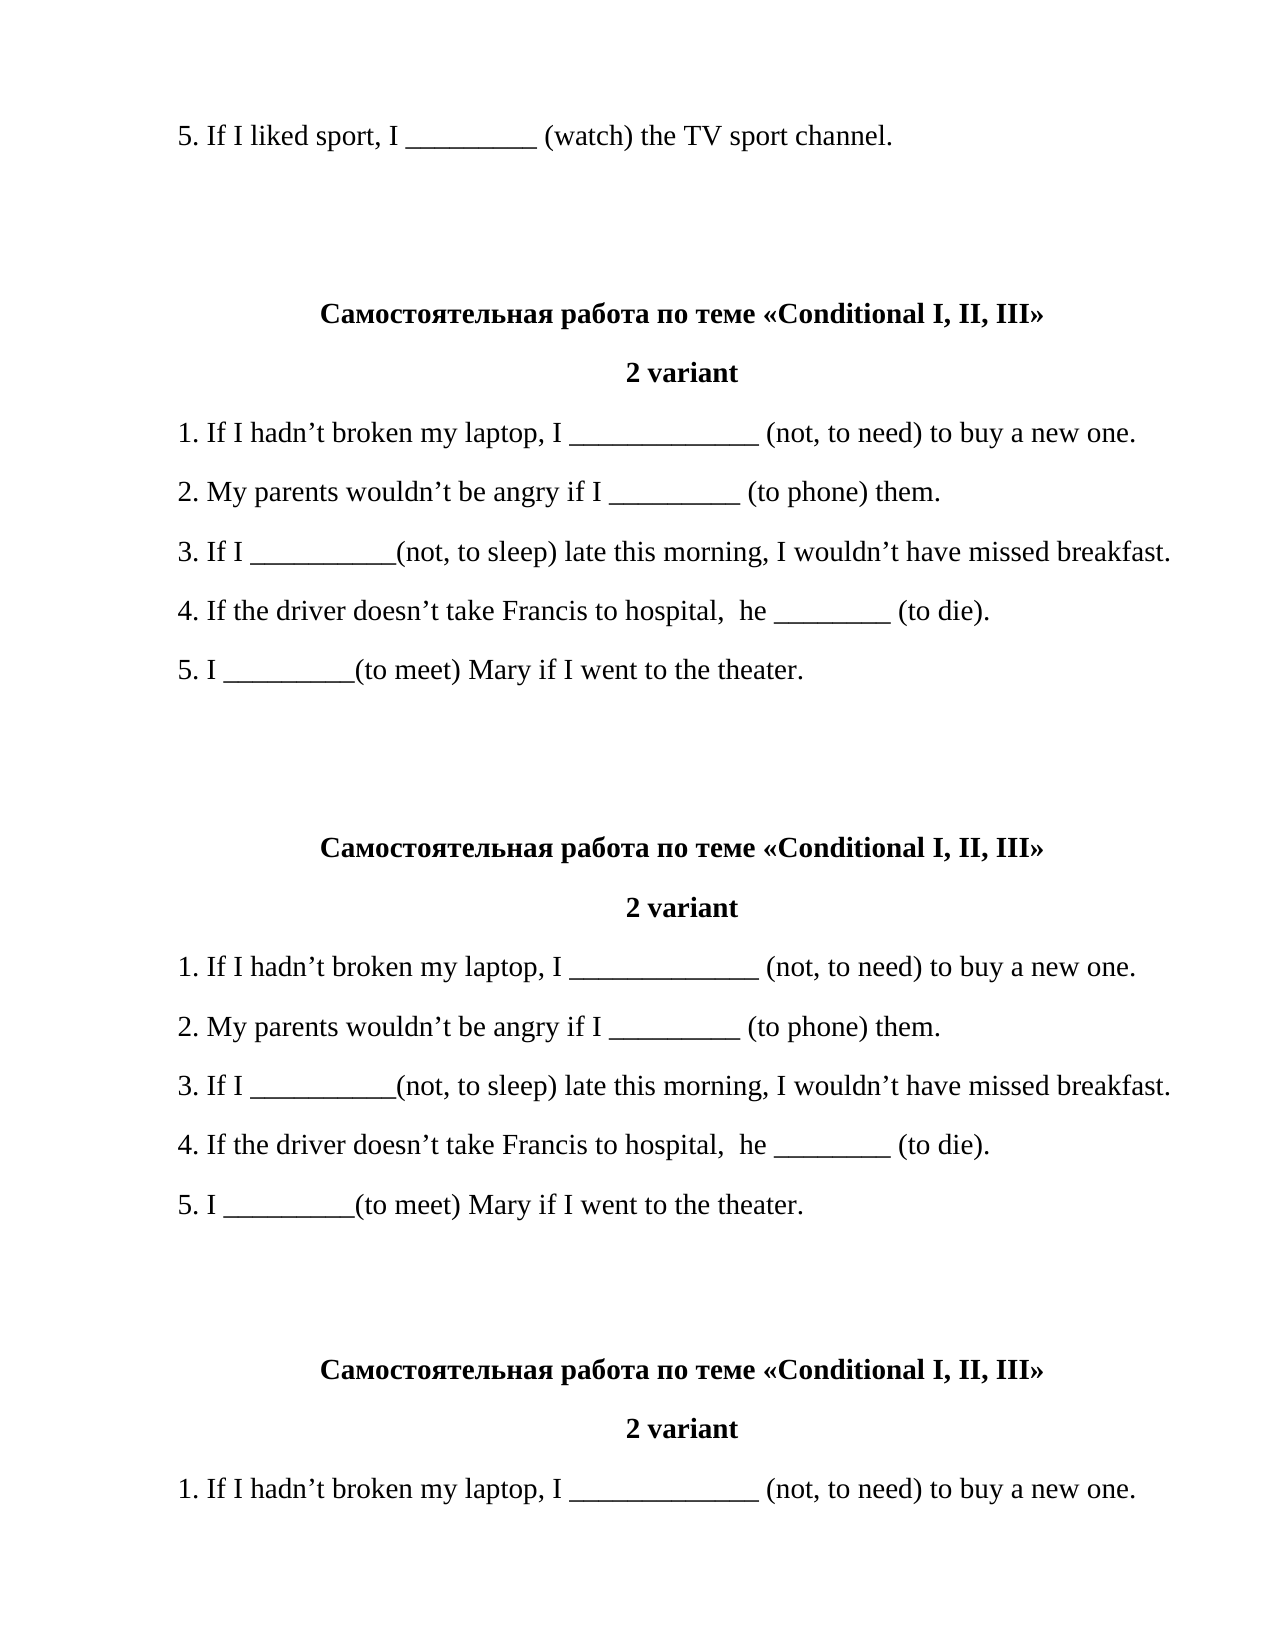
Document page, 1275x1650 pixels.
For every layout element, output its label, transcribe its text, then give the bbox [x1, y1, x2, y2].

text 5. I _________(to meet) Mary if I went to the theater. [177, 652, 1186, 686]
text 1. If I hadn’t broken my laptop, I _____________ (not, to need) to buy a new one. [177, 1471, 1186, 1504]
text 1. If I hadn’t broken my laptop, I _____________ (not, to need) to buy a new one. [177, 949, 1186, 983]
text 2 variant [177, 356, 1186, 389]
text 1. If I hadn’t broken my laptop, I _____________ (not, to need) to buy a new one. [177, 415, 1186, 448]
text 2 variant [177, 890, 1186, 923]
text 4. If the driver doesn’t take Francis to hospital, he ________ (to die). [177, 1127, 1186, 1161]
text Самостоятельная работа по теме «Conditional I, II, III» [177, 1352, 1186, 1386]
text Самостоятельная работа по теме «Conditional I, II, III» [177, 831, 1186, 864]
text 4. If the driver doesn’t take Francis to hospital, he ________ (to die). [177, 593, 1186, 627]
text 3. If I __________(not, to sleep) late this morning, I wouldn’t have missed breakfast. [177, 534, 1186, 567]
text 2 variant [177, 1412, 1186, 1445]
text 2. My parents wouldn’t be angry if I _________ (to phone) them. [177, 1009, 1186, 1042]
text Самостоятельная работа по теме «Conditional I, II, III» [177, 296, 1186, 330]
text 2. My parents wouldn’t be angry if I _________ (to phone) them. [177, 474, 1186, 508]
text 5. I _________(to meet) Mary if I went to the theater. [177, 1187, 1186, 1220]
text 5. If I liked sport, I _________ (watch) the TV sport channel. [177, 118, 1186, 152]
text 3. If I __________(not, to sleep) late this morning, I wouldn’t have missed breakfast. [177, 1068, 1186, 1102]
